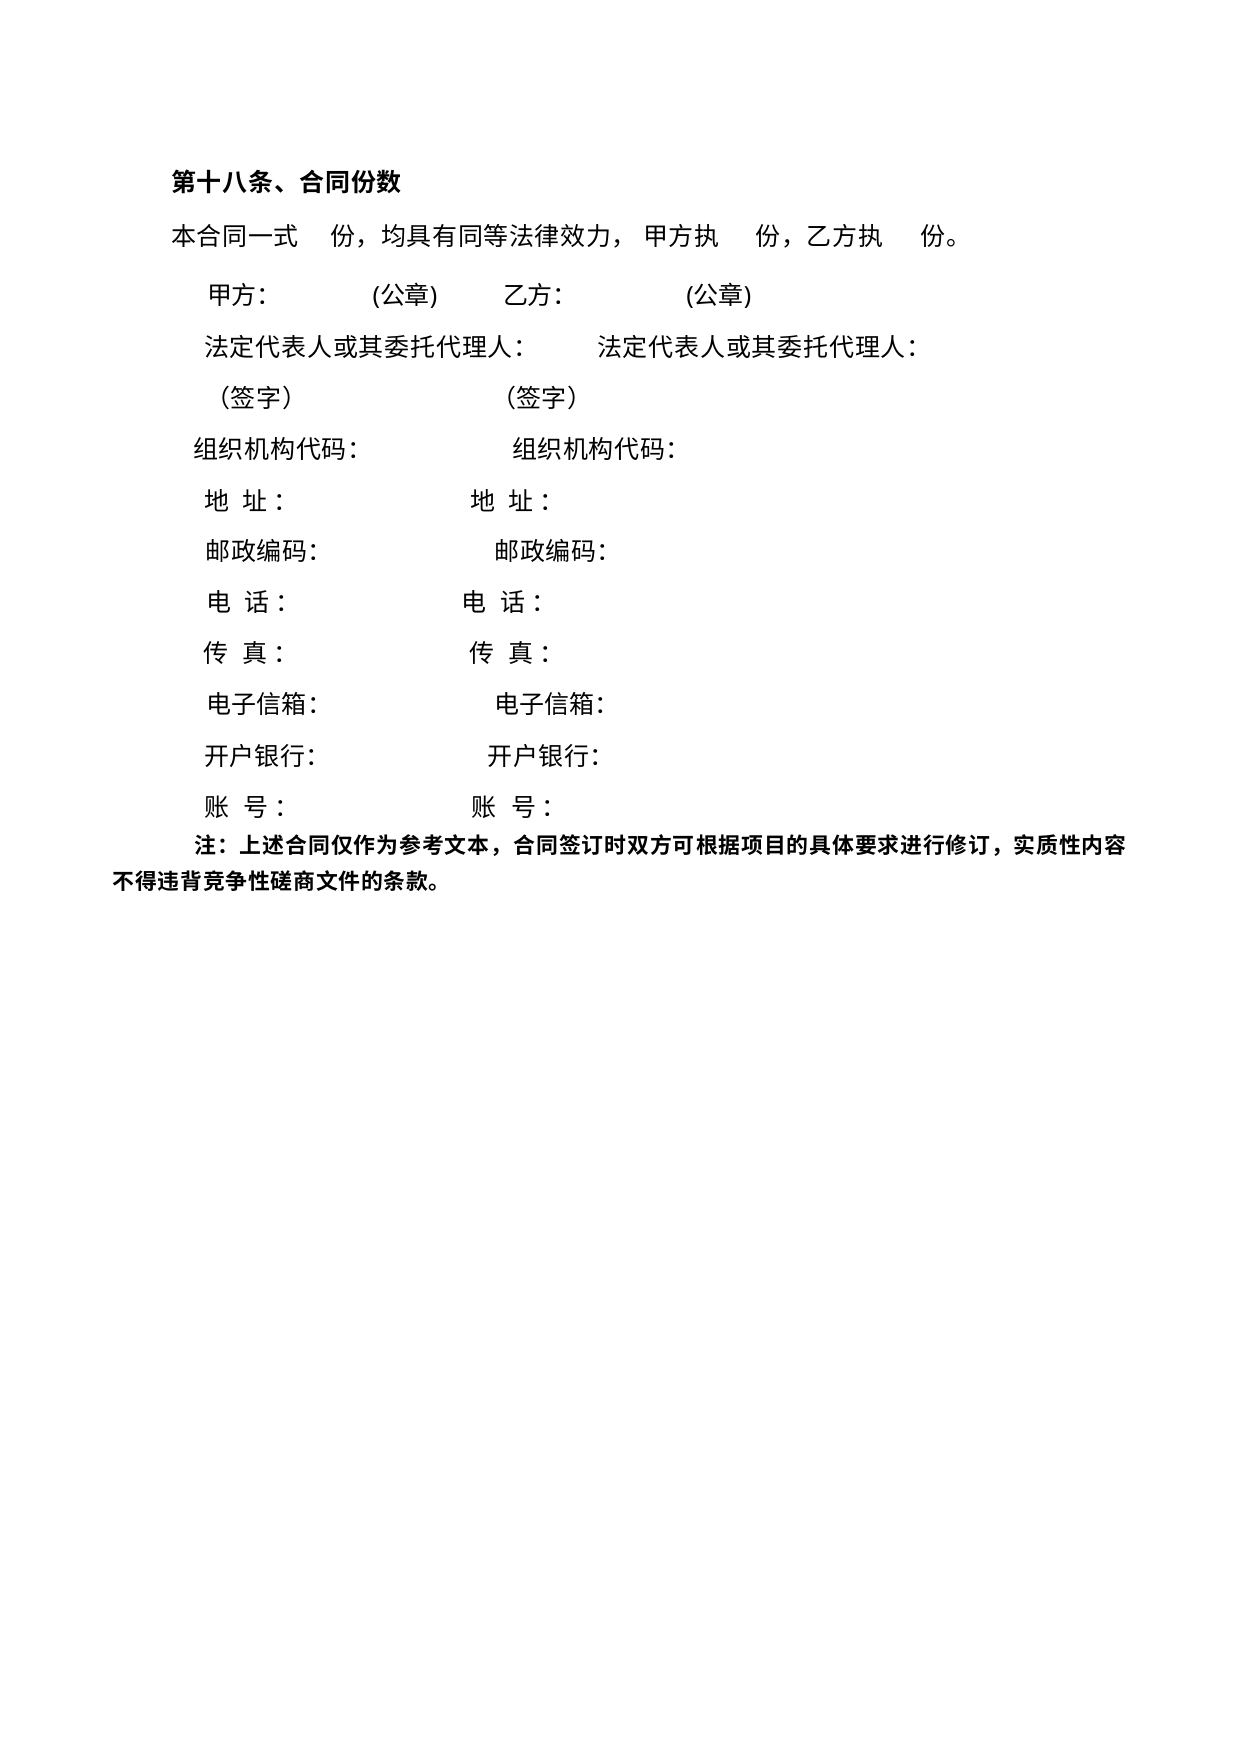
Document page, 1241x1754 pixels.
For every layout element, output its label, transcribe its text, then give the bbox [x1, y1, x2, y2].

text 电子信箱： 电子信箱： [148, 686, 1128, 721]
text 邮政编码： 邮政编码： [147, 533, 1128, 568]
text 本合同一式 份，均具有同等法律效力， 甲方执 份，乙方执 份。 [112, 216, 1128, 253]
text 地 址 ： 地 址 ： [145, 482, 1128, 517]
text 账 号 ： 账 号 ： [146, 789, 1128, 823]
text 传 真 ： 传 真 ： [145, 636, 1128, 670]
text （签字） （签字） [146, 380, 1128, 414]
text 电 话 ： 电 话 ： [148, 584, 1128, 619]
text 开户银行： 开户银行： [145, 738, 1128, 772]
text 法定代表人或其委托代理人： 法定代表人或其委托代理人： [145, 329, 1128, 363]
text 组织机构代码： 组织机构代码： [134, 431, 1128, 465]
text 第十八条、合同份数 [112, 162, 1128, 198]
text 注：上述合同仅作为参考文本，合同签订时双方可根据项目的具体要求进行修订，实质性内容 [112, 830, 1126, 859]
text 不得违背竞争性磋商文件的条款。 [112, 866, 1126, 896]
text 甲方： (公章) 乙方： (公章) [148, 278, 1128, 312]
